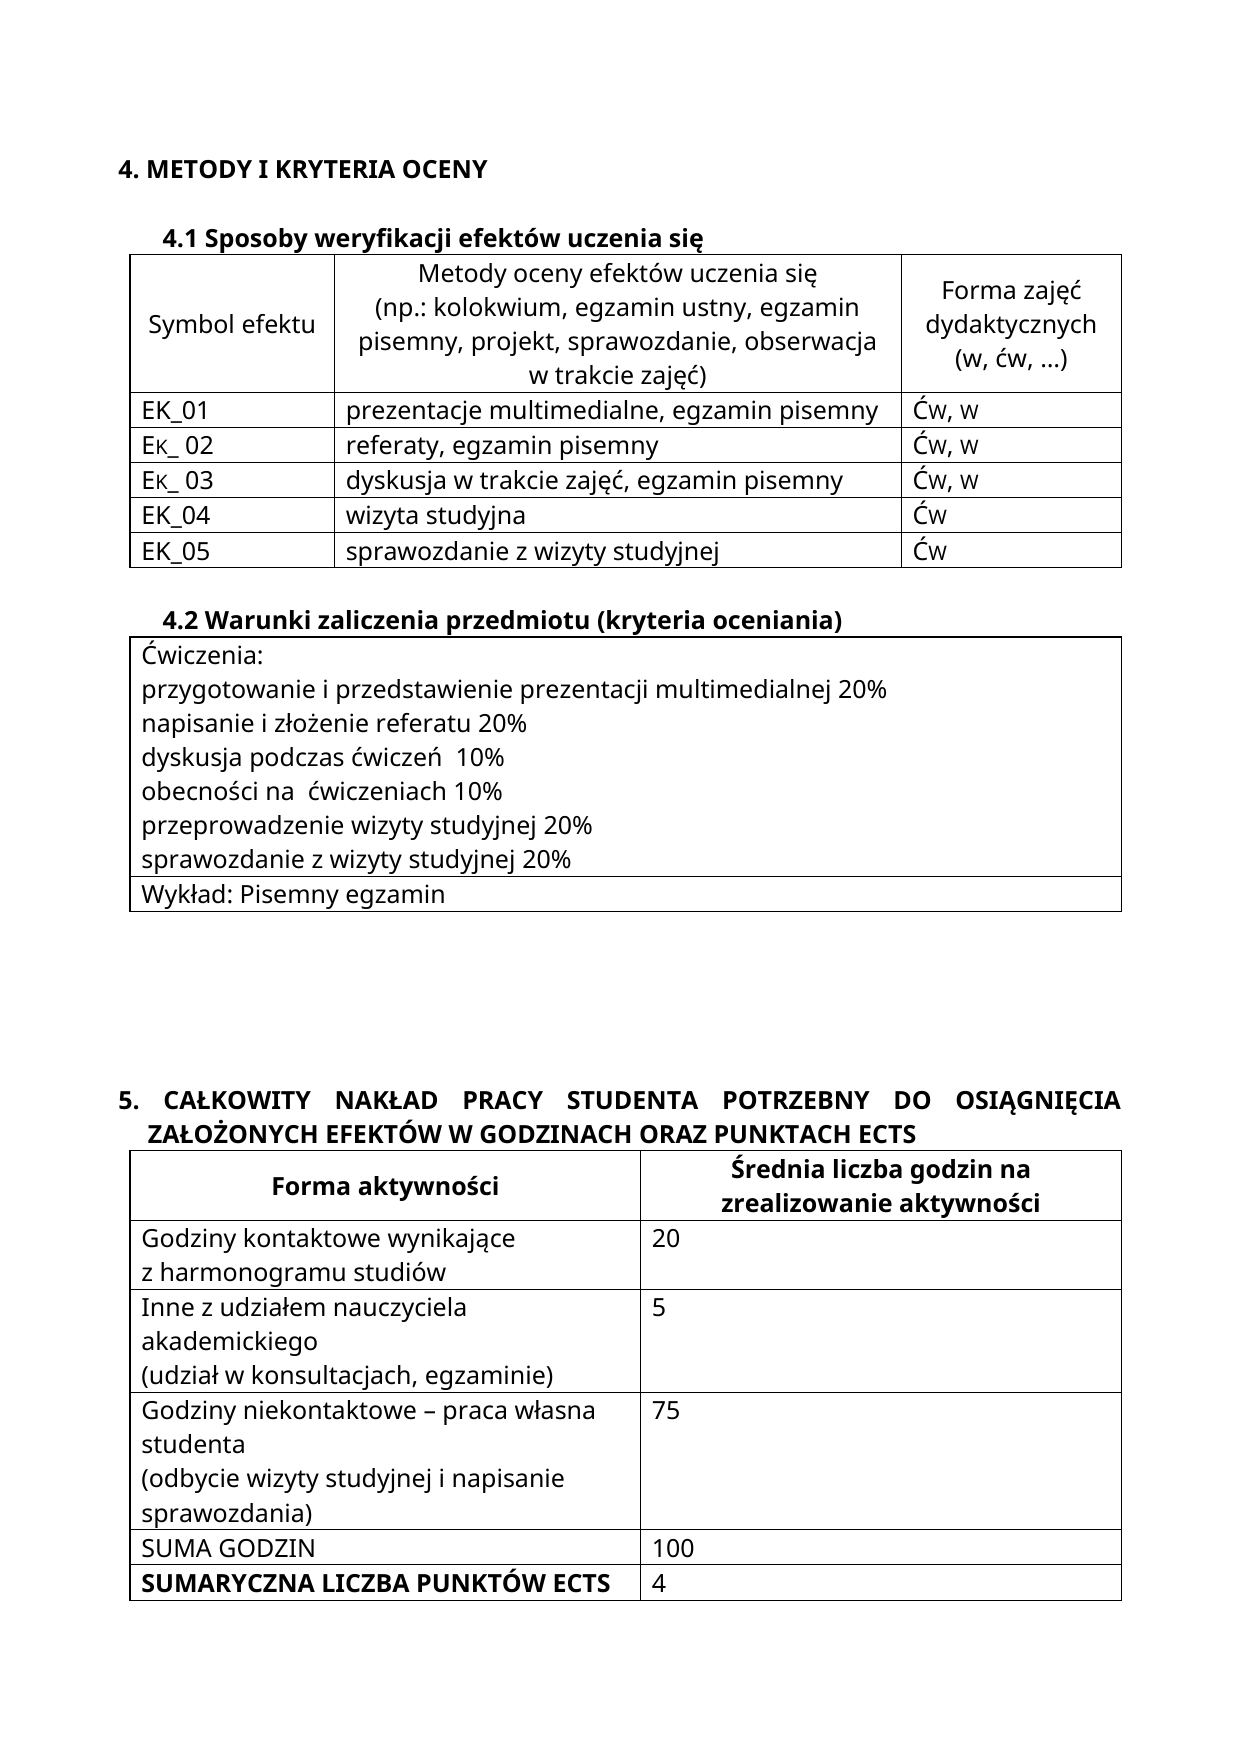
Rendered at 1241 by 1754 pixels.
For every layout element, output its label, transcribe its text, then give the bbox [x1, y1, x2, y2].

table_cell 75 [641, 1393, 1121, 1529]
table_cell EK_01 [131, 393, 334, 427]
table_header Symbol efektu [131, 255, 334, 392]
text 4.2 Warunki zaliczenia przedmiotu (kryteria oceniania) [162, 602, 1122, 636]
table_cell prezentacje multimedialne, egzamin pisemny [335, 393, 901, 427]
table_cell Ek_ 03 [131, 463, 334, 497]
text 5. CAŁKOWITY NAKŁAD PRACY STUDENTA POTRZEBNY DO OSIĄGNIĘCIA ZAŁOŻONYCH EFEKTÓW W GODZINACH ORAZ PUNKTACH ECTS [118, 1082, 1122, 1150]
table_cell Ćw, w [902, 463, 1121, 497]
table_cell Godziny niekontaktowe – praca własna studenta (odbycie wizyty studyjnej i napisanie sprawozdania) [131, 1393, 640, 1529]
table_cell EK_04 [131, 498, 334, 532]
table_cell referaty, egzamin pisemny [335, 428, 901, 462]
table_cell 100 [641, 1530, 1121, 1564]
table_cell sprawozdanie z wizyty studyjnej [335, 533, 901, 567]
table_cell Ek_ 02 [131, 428, 334, 462]
table_header Ćwiczenia: przygotowanie i przedstawienie prezentacji multimedialnej 20% napisanie i złożenie referatu 20% dyskusja podczas ćwiczeń 10% obecności na ćwiczeniach 10% przeprowadzenie wizyty studyjnej 20% sprawozdanie z wizyty studyjnej 20% [131, 638, 1121, 876]
table_cell SUMARYCZNA LICZBA PUNKTÓW ECTS [131, 1565, 640, 1599]
table_cell Ćw, w [902, 393, 1121, 427]
table_cell Ćw [902, 498, 1121, 532]
table_header Forma aktywności [131, 1151, 640, 1219]
table_cell dyskusja w trakcie zajęć, egzamin pisemny [335, 463, 901, 497]
table_cell Wykład: Pisemny egzamin [131, 877, 1121, 911]
table_cell 5 [641, 1290, 1121, 1392]
table_cell Ćw [902, 533, 1121, 567]
table_cell Inne z udziałem nauczyciela akademickiego (udział w konsultacjach, egzaminie) [131, 1290, 640, 1392]
table_cell 4 [641, 1565, 1121, 1599]
table_cell wizyta studyjna [335, 498, 901, 532]
table_cell SUMA GODZIN [131, 1530, 640, 1564]
table_header Forma zajęć dydaktycznych (w, ćw, …) [902, 255, 1121, 392]
table_cell Ćw, w [902, 428, 1121, 462]
table_cell 20 [641, 1221, 1121, 1289]
table_cell Godziny kontaktowe wynikające z harmonogramu studiów [131, 1221, 640, 1289]
text 4.1 Sposoby weryfikacji efektów uczenia się [162, 220, 1122, 254]
table_cell EK_05 [131, 533, 334, 567]
table_header Średnia liczba godzin na zrealizowanie aktywności [641, 1151, 1121, 1219]
text 4. METODY I KRYTERIA OCENY [118, 152, 1122, 186]
table_header Metody oceny efektów uczenia się (np.: kolokwium, egzamin ustny, egzamin pisemny, projekt, sprawozdanie, obserwacja w trakcie zajęć) [335, 255, 901, 392]
